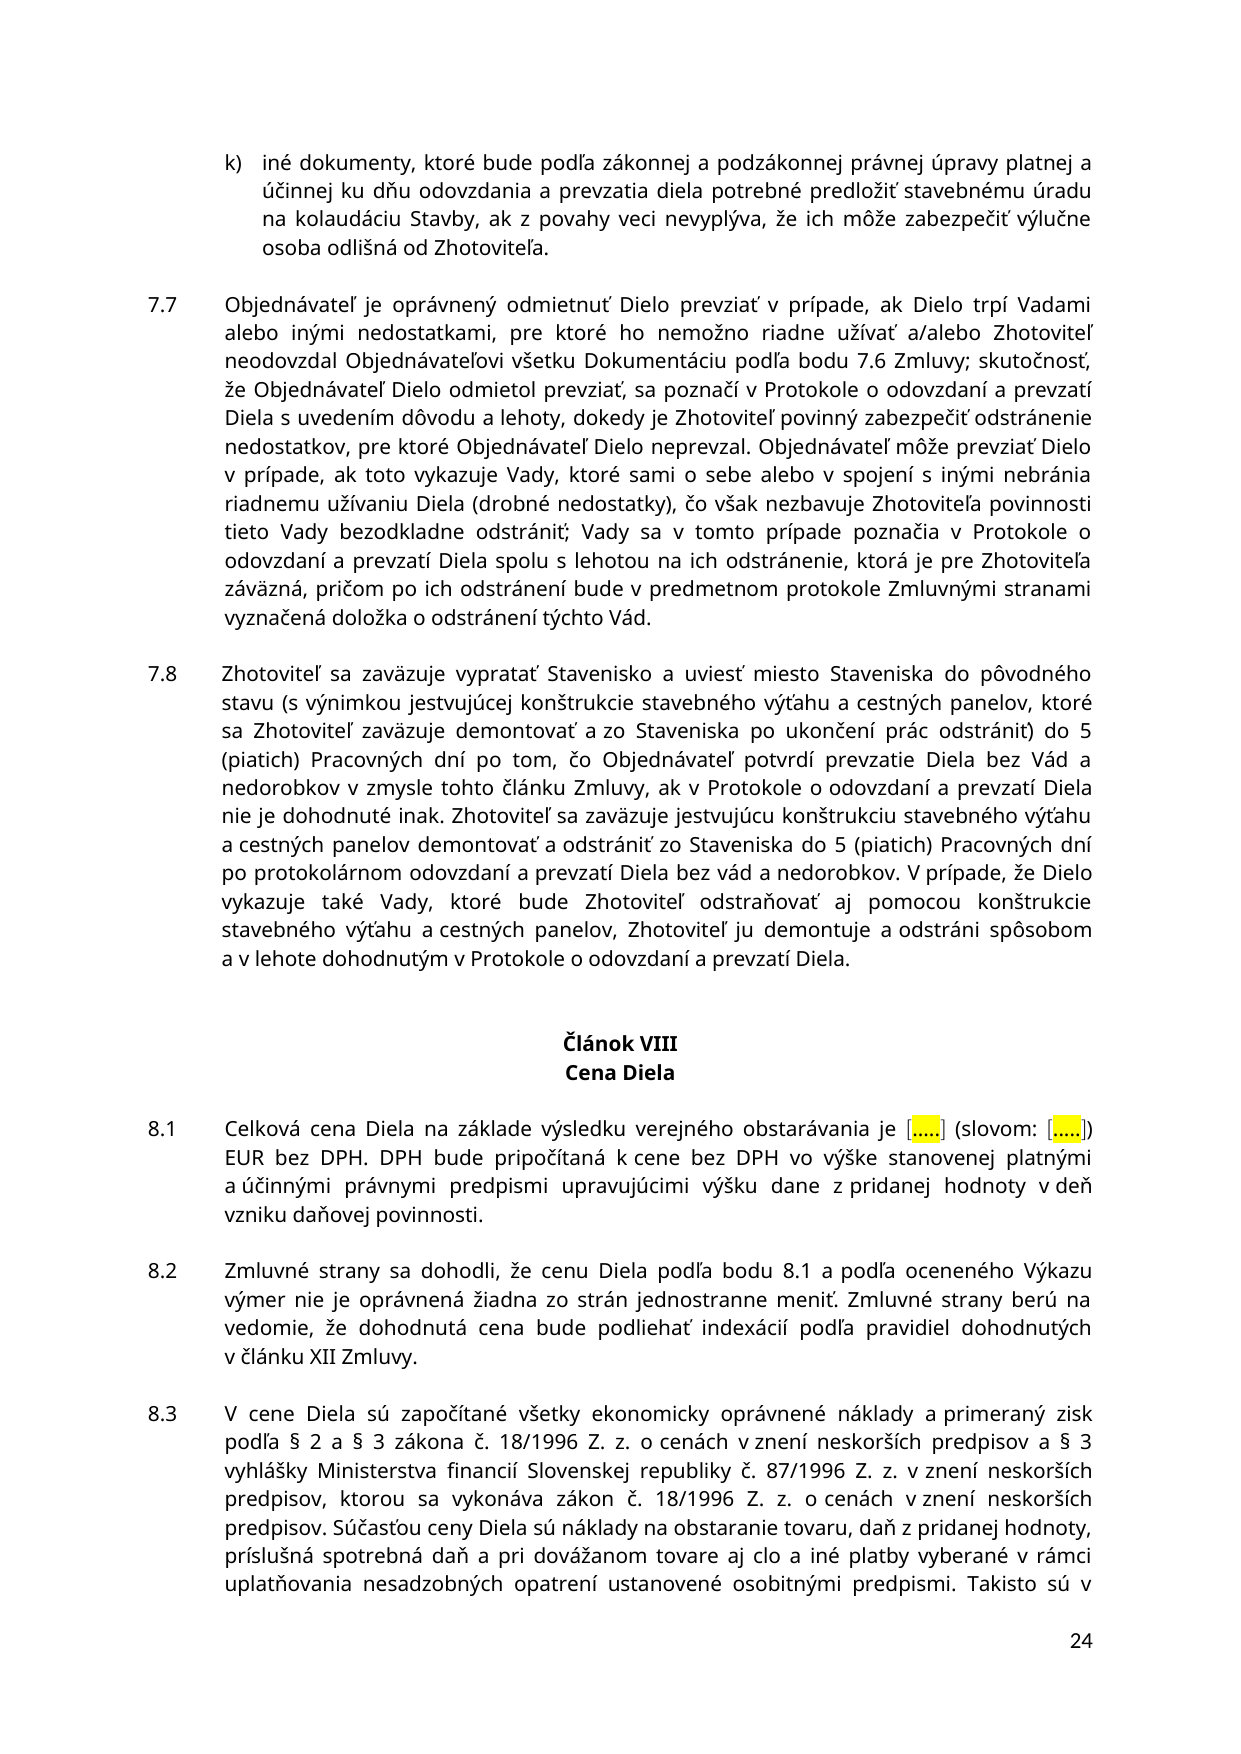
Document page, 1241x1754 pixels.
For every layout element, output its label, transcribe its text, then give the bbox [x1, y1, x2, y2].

list Objednávateľ je oprávnený odmietnuť Dielo prevziať v prípade, ak Dielo trpí Vadami alebo inými nedostatkami, pre ktoré ho nemožno riadne užívať a/alebo Zhotoviteľ neodovzdal Objednávateľovi všetku Dokumentáciu podľa bodu 7.6 Zmluvy; skutočnosť, že Objednávateľ Dielo odmietol prevziať, sa poznačí v Protokole o odovzdaní a prevzatí Diela s uvedením dôvodu a lehoty, dokedy je Zhotoviteľ povinný zabezpečiť odstránenie nedostatkov, pre ktoré Objednávateľ Dielo neprevzal. Objednávateľ môže prevziať Dielo v prípade, ak toto vykazuje Vady, ktoré sami o sebe alebo v spojení s inými nebránia riadnemu užívaniu Diela (drobné nedostatky), čo však nezbavuje Zhotoviteľa povinnosti tieto Vady bezodkladne odstrániť; Vady sa v tomto prípade poznačia v Protokole o odovzdaní a prevzatí Diela spolu s lehotou na ich odstránenie, ktorá je pre Zhotoviteľa záväzná, pričom po ich odstránení bude v predmetnom protokole Zmluvnými stranami vyznačená doložka o odstránení týchto Vád. [148, 290, 1093, 631]
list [148, 1399, 1093, 1598]
list Celková cena Diela na základe výsledku verejného obstarávania je [.....] (slovom: [.....]) EUR bez DPH. DPH bude pripočítaná k cene bez DPH vo výške stanovenej platnými a účinnými právnymi predpismi upravujúcimi výšku dane z pridanej hodnoty v deň vzniku daňovej povinnosti. [148, 1114, 1093, 1228]
list Zhotoviteľ sa zaväzuje vypratať Stavenisko a uviesť miesto Staveniska do pôvodného stavu (s výnimkou jestvujúcej konštrukcie stavebného výťahu a cestných panelov, ktoré sa Zhotoviteľ zaväzuje demontovať a zo Staveniska po ukončení prác odstrániť) do 5 (piatich) Pracovných dní po tom, čo Objednávateľ potvrdí prevzatie Diela bez Vád a nedorobkov v zmysle tohto článku Zmluvy, ak v Protokole o odovzdaní a prevzatí Diela nie je dohodnuté inak. Zhotoviteľ sa zaväzuje jestvujúcu konštrukciu stavebného výťahu a cestných panelov demontovať a odstrániť zo Staveniska do 5 (piatich) Pracovných dní po protokolárnom odovzdaní a prevzatí Diela bez vád a nedorobkov. V prípade, že Dielo vykazuje také Vady, ktoré bude Zhotoviteľ odstraňovať aj pomocou konštrukcie stavebného výťahu a cestných panelov, Zhotoviteľ ju demontuje a odstráni spôsobom a v lehote dohodnutým v Protokole o odovzdaní a prevzatí Diela. [148, 659, 1093, 972]
list Zmluvné strany sa dohodli, že cenu Diela podľa bodu 8.1 a podľa oceneného Výkazu výmer nie je oprávnená žiadna zo strán jednostranne meniť. Zmluvné strany berú na vedomie, že dohodnutá cena bude podliehať indexácií podľa pravidiel dohodnutých v článku XII Zmluvy. [148, 1257, 1093, 1370]
text Článok VIII [148, 1029, 1093, 1058]
subtitle Cena Diela [148, 1058, 1093, 1086]
list iné dokumenty, ktoré bude podľa zákonnej a podzákonnej právnej úpravy platnej a účinnej ku dňu odovzdania a prevzatia diela potrebné predložiť stavebnému úradu na kolaudáciu Stavby, ak z povahy veci nevyplýva, že ich môže zabezpečiť výlučne osoba odlišná od Zhotoviteľa. [224, 148, 1093, 261]
